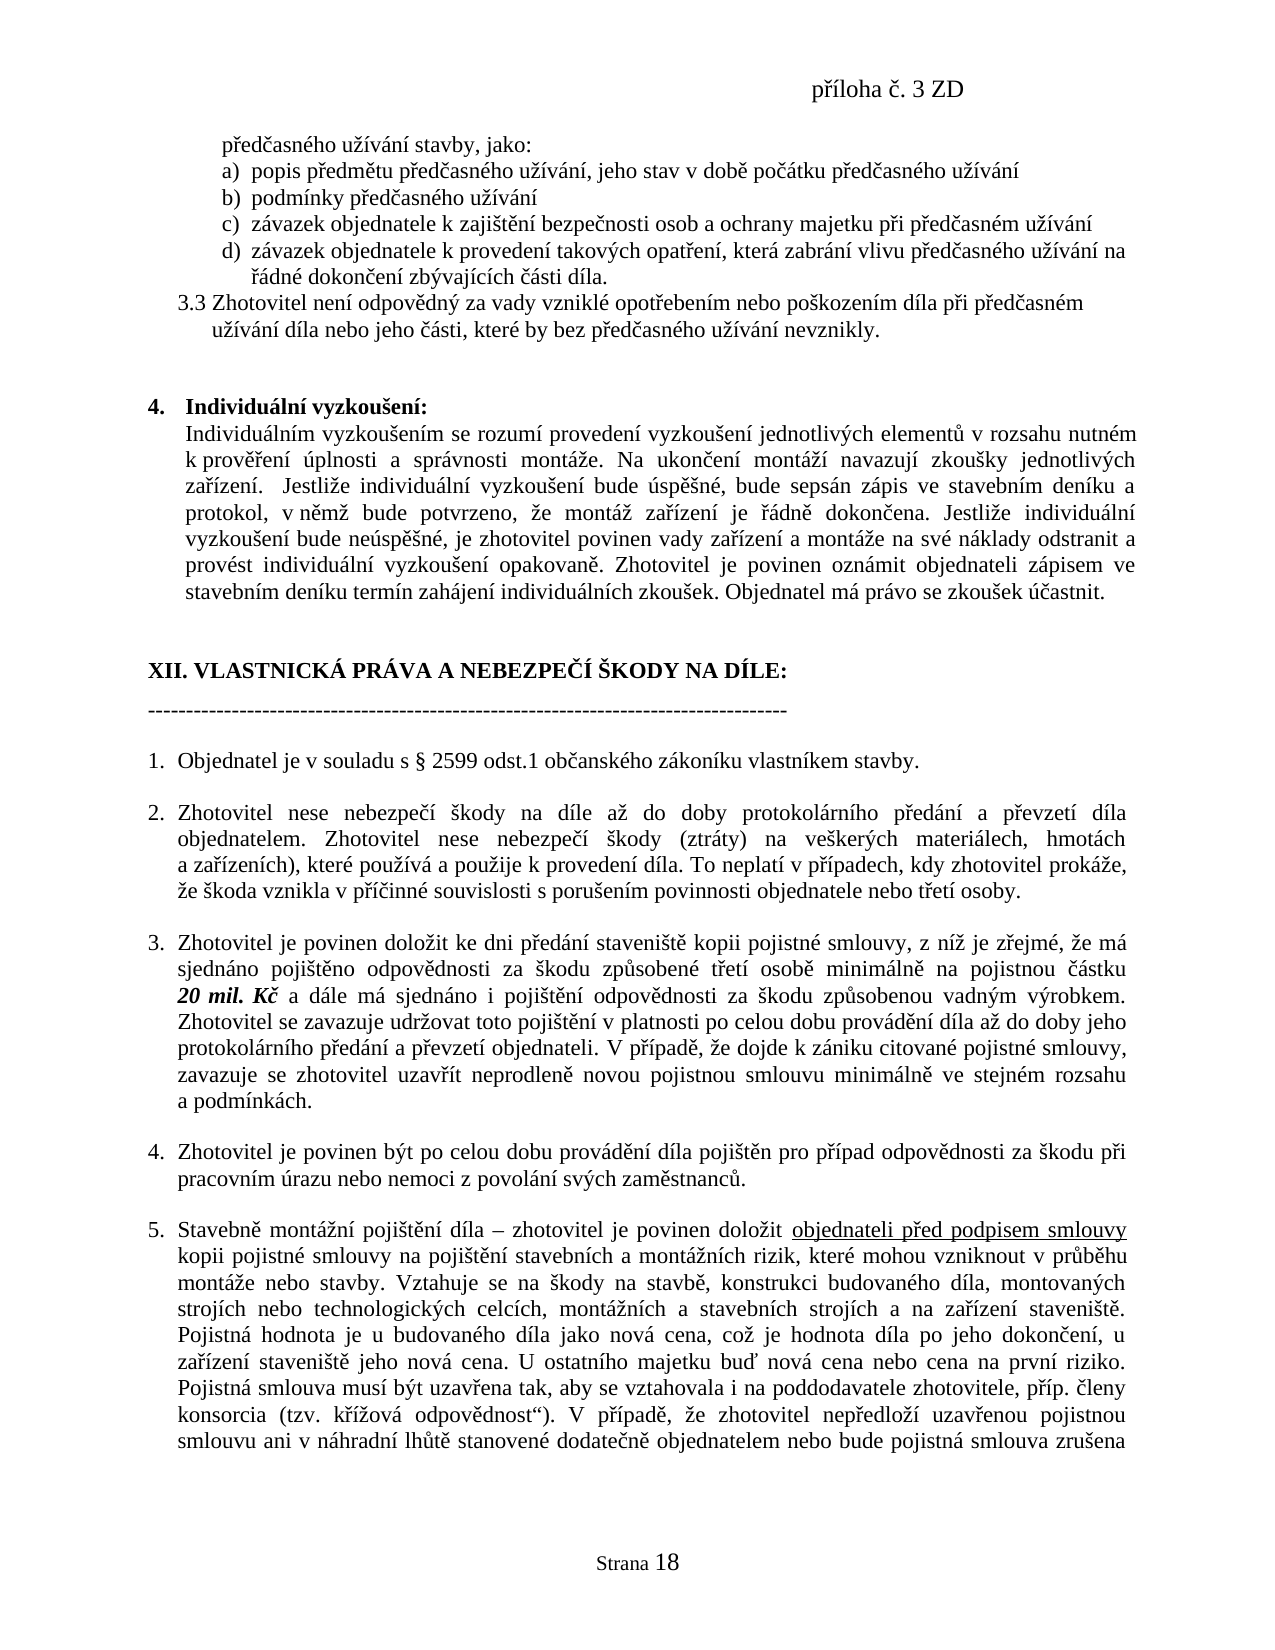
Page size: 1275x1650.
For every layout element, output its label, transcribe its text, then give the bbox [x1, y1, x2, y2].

text 3.3 Zhotovitel není odpovědný za vady vzniklé opotřebením nebo poškozením díla při předčasném [177, 289, 1137, 316]
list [148, 1216, 1127, 1453]
list popis předmětu předčasného užívání, jeho stav v době počátku předčasného užívání [222, 158, 1127, 184]
text ------------------------------------------------------------------------------------ [148, 696, 1127, 722]
text Individuálním vyzkoušením se rozumí provedení vyzkoušení jednotlivých elementů v rozsahu nutném k prověření úplnosti a správnosti montáže. Na ukončení montáží navazují zkoušky jednotlivých zařízení. Jestliže individuální vyzkoušení bude úspěšné, bude sepsán zápis ve stavebním deníku a protokol, v němž bude potvrzeno, že montáž zařízení je řádně dokončena. Jestliže individuální vyzkoušení bude neúspěšné, je zhotovitel povinen vady zařízení a montáže na své náklady odstranit a provést individuální vyzkoušení opakovaně. Zhotovitel je povinen oznámit objednateli zápisem ve stavebním deníku termín zahájení individuálních zkoušek. Objednatel má právo se zkoušek účastnit. [185, 420, 1137, 604]
list Zhotovitel je povinen být po celou dobu provádění díla pojištěn pro případ odpovědnosti za škodu při pracovním úrazu nebo nemoci z povolání svých zaměstnanců. [148, 1138, 1127, 1191]
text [177, 131, 1137, 158]
text užívání díla nebo jeho části, které by bez předčasného užívání nevznikly. [177, 316, 1137, 342]
list Zhotovitel je povinen doložit ke dni předání staveniště kopii pojistné smlouvy, z níž je zřejmé, že má sjednáno pojištěno odpovědnosti za škodu způsobené třetí osobě minimálně na pojistnou částku 20 mil. Kč a dále má sjednáno i pojištění odpovědnosti za škodu způsobenou vadným výrobkem. Zhotovitel se zavazuje udržovat toto pojištění v platnosti po celou dobu provádění díla až do doby jeho protokolárního předání a převzetí objednateli. V případě, že dojde k zániku citované pojistné smlouvy, zavazuje se zhotovitel uzavřít neprodleně novou pojistnou smlouvu minimálně ve stejném rozsahu a podmínkách. [148, 929, 1127, 1113]
list Individuální vyzkoušení: [148, 393, 1137, 420]
list závazek objednatele k zajištění bezpečnosti osob a ochrany majetku při předčasném užívání [222, 210, 1127, 237]
list Zhotovitel nese nebezpečí škody na díle až do doby protokolárního předání a převzetí díla objednatelem. Zhotovitel nese nebezpečí škody (ztráty) na veškerých materiálech, hmotách a zařízeních), které používá a použije k provedení díla. To neplatí v případech, kdy zhotovitel prokáže, že škoda vznikla v příčinné souvislosti s porušením povinnosti objednatele nebo třetí osoby. [148, 798, 1127, 904]
list závazek objednatele k provedení takových opatření, která zabrání vlivu předčasného užívání na řádné dokončení zbývajících části díla. [222, 237, 1127, 289]
list podmínky předčasného užívání [222, 184, 1127, 210]
text XII. VLASTNICKÁ PRÁVA A NEBEZPEČÍ ŠKODY NA DÍLE: [148, 657, 1137, 683]
list Objednatel je v souladu s § 2599 odst.1 občanského zákoníku vlastníkem stavby. [148, 747, 1127, 773]
